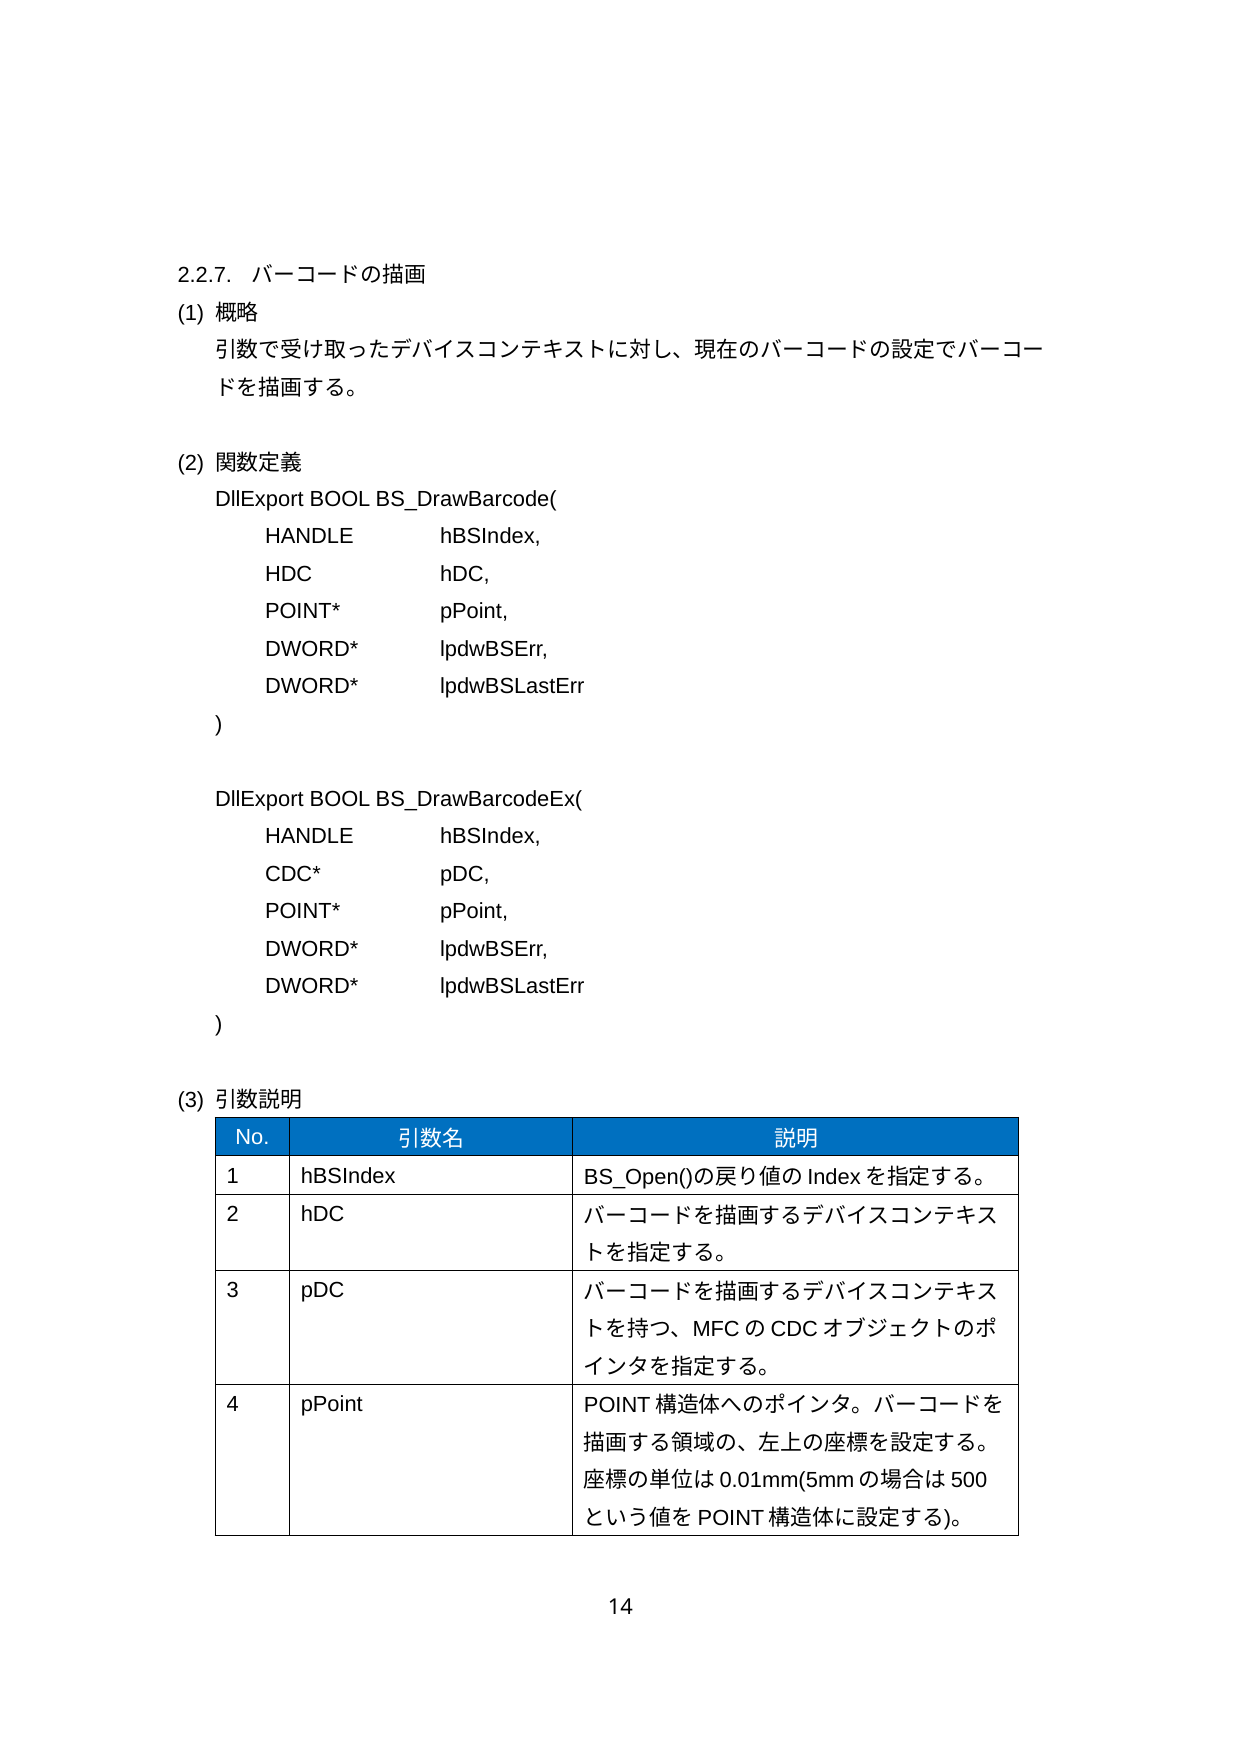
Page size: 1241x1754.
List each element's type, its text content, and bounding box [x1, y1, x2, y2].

list 引数で受け取ったデバイスコンテキストに対し、現在のバーコードの設定でバーコードを描画する。 [215, 329, 1063, 404]
list 関数定義 [177, 442, 1063, 479]
table_cell 3 [216, 1271, 289, 1383]
list DWORD* lpdwBSLastErr [265, 967, 1063, 1004]
list DWORD* lpdwBSErr, [265, 929, 1063, 967]
list POINT* pPoint, [265, 892, 1063, 929]
list DWORD* lpdwBSErr, [265, 629, 1063, 667]
list 引数説明 [177, 1079, 1063, 1117]
table_cell 1 [216, 1156, 289, 1194]
table_cell hDC [290, 1195, 572, 1270]
table_header 説明 [573, 1118, 1018, 1155]
list POINT* pPoint, [265, 592, 1063, 629]
table_cell 2 [216, 1195, 289, 1270]
table_header No. [216, 1118, 289, 1155]
list DllExport BOOL BS_DrawBarcodeEx( [215, 779, 1063, 817]
subtitle バーコードの描画 [177, 254, 1063, 292]
table_cell hBSIndex [290, 1156, 572, 1194]
list HDC hDC, [265, 554, 1063, 592]
list 概略 [177, 292, 1063, 329]
list ) [215, 704, 1063, 742]
list CDC* pDC, [265, 854, 1063, 892]
table_cell バーコードを描画するデバイスコンテキストを持つ、MFCのCDCオブジェクトのポインタを指定する。 [573, 1271, 1018, 1383]
table_cell BS_Open()の戻り値のIndexを指定する。 [573, 1156, 1018, 1194]
table_cell 4 [216, 1385, 289, 1534]
table_cell pPoint [290, 1385, 572, 1534]
table_cell POINT構造体へのポインタ。バーコードを描画する領域の、左上の座標を設定する。座標の単位は0.01mm(5mmの場合は500という値をPOINT構造体に設定する)。 [573, 1385, 1018, 1534]
list DllExport BOOL BS_DrawBarcode( [215, 479, 1063, 517]
list ) [215, 1004, 1063, 1042]
list HANDLE hBSIndex, [265, 817, 1063, 854]
table_header 引数名 [290, 1118, 572, 1155]
list DWORD* lpdwBSLastErr [265, 667, 1063, 704]
table_cell バーコードを描画するデバイスコンテキストを指定する。 [573, 1195, 1018, 1270]
table_cell pDC [290, 1271, 572, 1383]
list HANDLE hBSIndex, [265, 517, 1063, 554]
